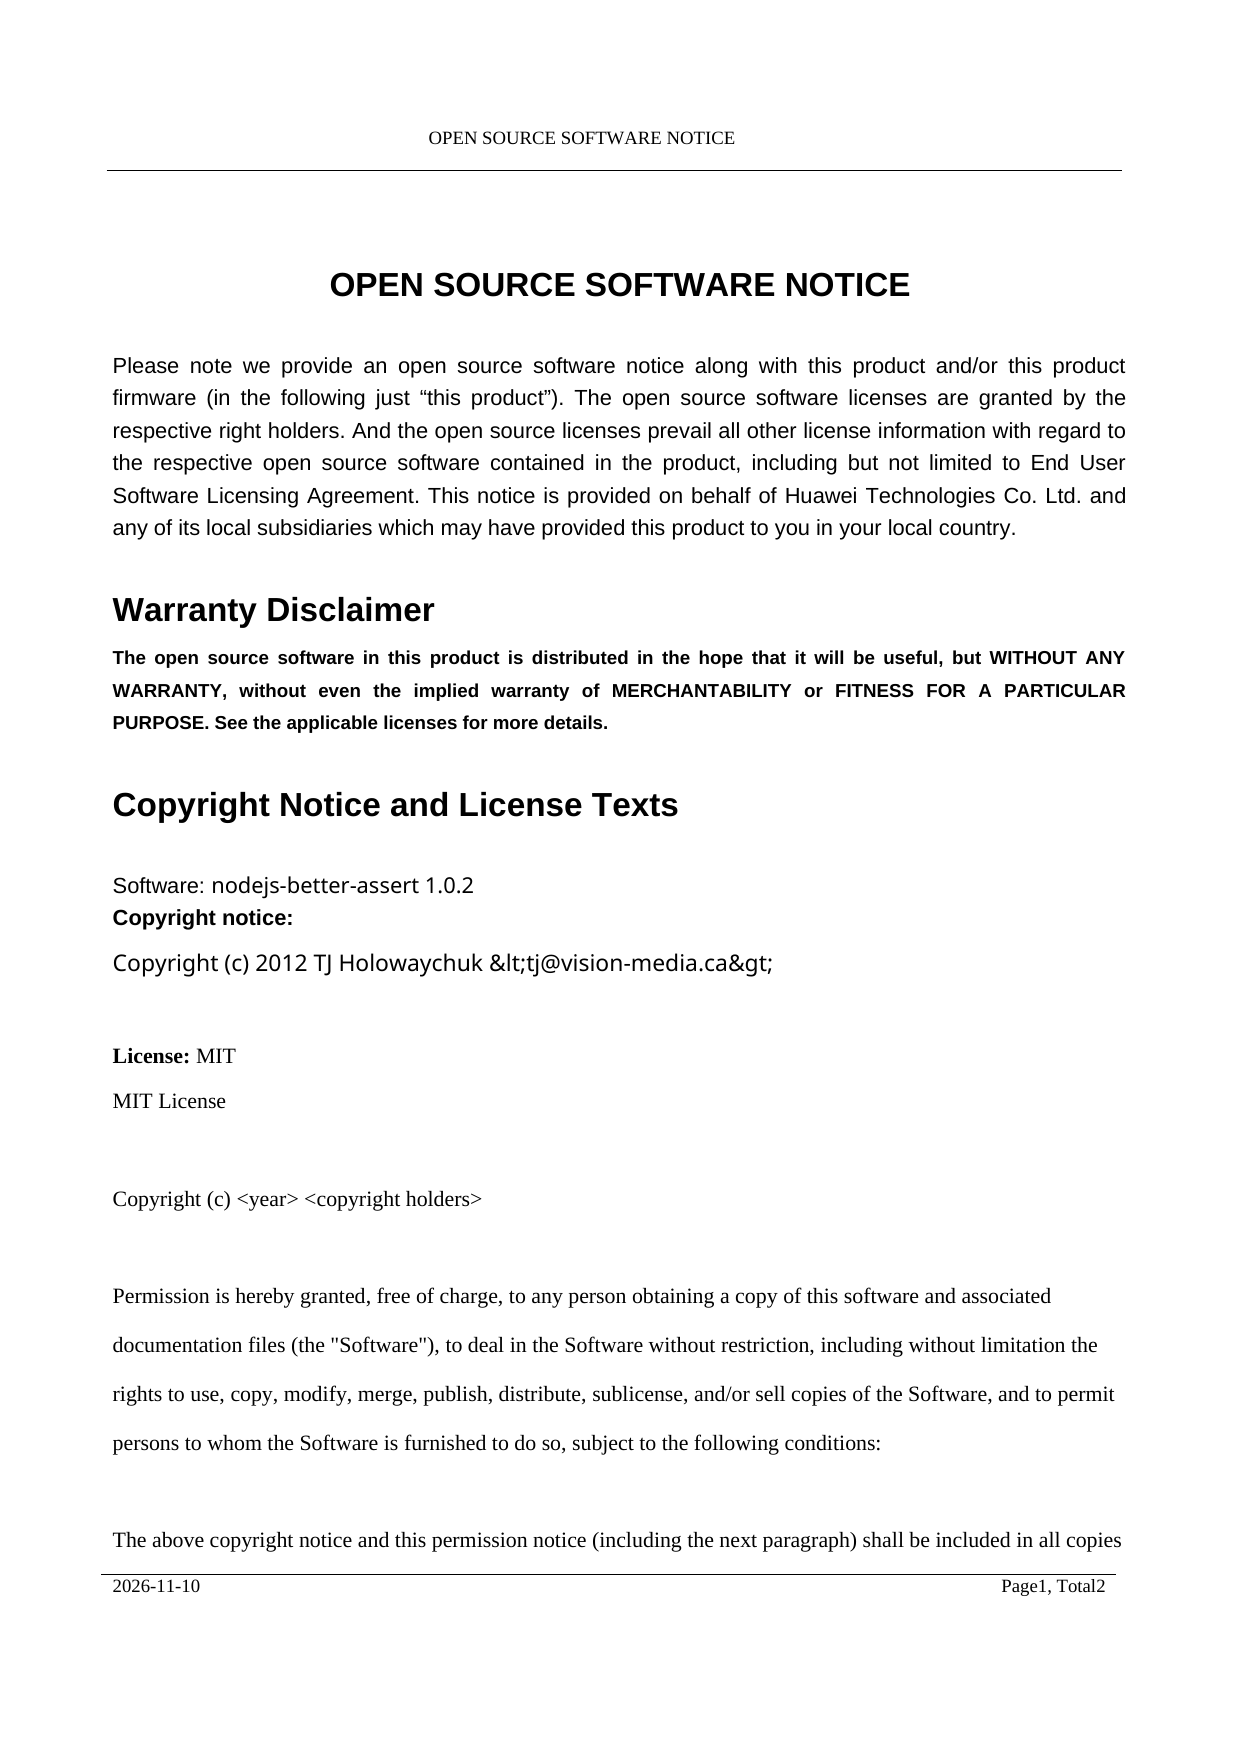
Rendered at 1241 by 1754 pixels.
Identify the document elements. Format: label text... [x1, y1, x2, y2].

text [112, 1085, 1128, 1556]
text OPEN SOURCE SOFTWARE NOTICE [112, 251, 1128, 316]
text Please note we provide an open source software notice along with this product and/or this product firmware (in the following just “this product”). The open source software licenses are granted by the respective right holders. And the open source licenses prevail all other license information with regard to the respective open source software contained in the product, including but not limited to End User Software Licensing Agreement. This notice is provided on behalf of Huawei Technologies Co. Ltd. and any of its local subsidiaries which may have provided this product to you in your local country. [112, 349, 1128, 544]
text Warranty Disclaimer [112, 576, 1128, 641]
text Copyright (c) 2012 TJ Holowaychuk &lt;tj@vision-media.ca&gt; [112, 947, 1128, 979]
text License: MIT [112, 1040, 1128, 1072]
text Copyright notice: [112, 901, 1128, 934]
text Software: nodejs-better-assert 1.0.2 [112, 869, 1128, 901]
text Copyright Notice and License Texts [112, 771, 1128, 836]
text The open source software in this product is distributed in the hope that it will be useful, but WITHOUT ANY WARRANTY, without even the implied warranty of MERCHANTABILITY or FITNESS FOR A PARTICULAR PURPOSE. See the applicable licenses for more details. [112, 641, 1128, 739]
